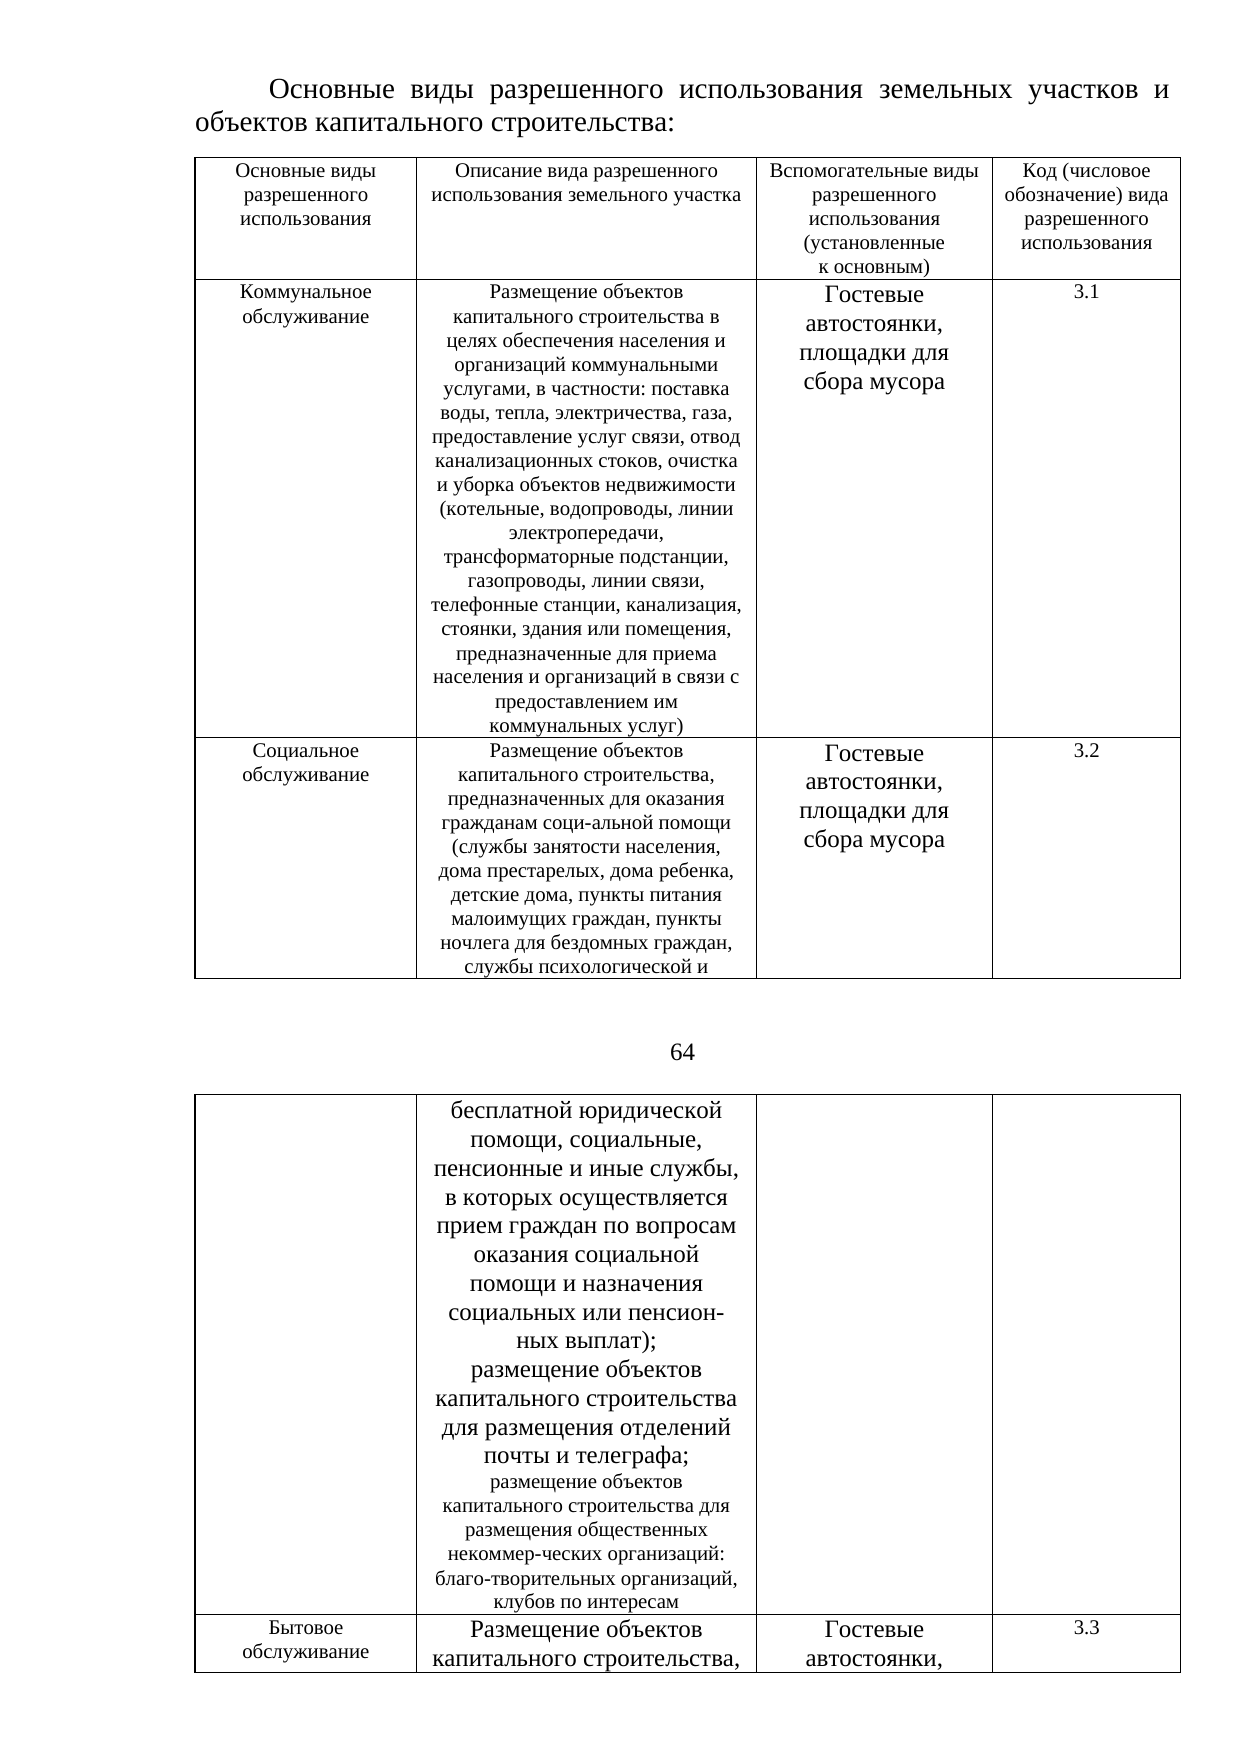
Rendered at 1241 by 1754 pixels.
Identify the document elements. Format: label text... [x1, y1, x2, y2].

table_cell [757, 1615, 992, 1672]
table_cell Гостевые автостоянки, площадки для сбора мусора [757, 738, 992, 978]
table_cell Коммунальное обслуживание [196, 280, 416, 737]
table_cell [196, 1615, 416, 1672]
text 64 [195, 1037, 1169, 1066]
table_cell Социальное обслуживание [196, 738, 416, 978]
table_header [993, 1095, 1180, 1613]
table_cell 3.3 [993, 1615, 1180, 1672]
table_cell 3.1 [993, 280, 1180, 737]
table_cell 3.2 [993, 738, 1180, 978]
table_cell Размещение объектов капитального строительства, предназначенных для оказания гражданам соци-альной помощи (службы занятости населения, дома престарелых, дома ребенка, детские дома, пункты питания малоимущих граждан, пункты ночлега для бездомных граждан, службы психологической и [417, 738, 756, 978]
table_header бесплатной юридической помощи, социальные, пенсионные и иные службы, в которых осуществляется прием граждан по вопросам оказания социальной помощи и назначения социальных или пенсион-ных выплат); размещение объектов капитального строительства для размещения отделений почты и телеграфа; размещение объектов капитального строительства для размещения общественных некоммер-ческих организаций: благо-творительных организаций, клубов по интересам [417, 1095, 756, 1613]
table_cell Гостевые автостоянки, площадки для сбора мусора [757, 280, 992, 737]
table_header [757, 1095, 992, 1613]
table_cell Размещение объектов капитального строительства в целях обеспечения населения и организаций коммунальными услугами, в частности: поставка воды, тепла, электричества, газа, предоставление услуг связи, отвод канализационных стоков, очистка и уборка объектов недвижимости (котельные, водопроводы, линии электропередачи, трансформаторные подстанции, газопроводы, линии связи, телефонные станции, канализация, стоянки, здания или помещения, предназначенные для приема населения и организаций в связи с предоставлением им коммунальных услуг) [417, 280, 756, 737]
text Основные виды разрешенного использования земельных участков и объектов капитального строительства: [195, 71, 1169, 138]
table_header Основные виды разрешенного использования [196, 158, 416, 278]
table_header Код (числовое обозначение) вида разрешенного использования [993, 158, 1180, 278]
table_header Вспомогательные виды разрешенного использования (установленные к основным) [757, 158, 992, 278]
table_header Описание вида разрешенного использования земельного участка [417, 158, 756, 278]
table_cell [417, 1615, 756, 1672]
table_header [196, 1095, 416, 1613]
